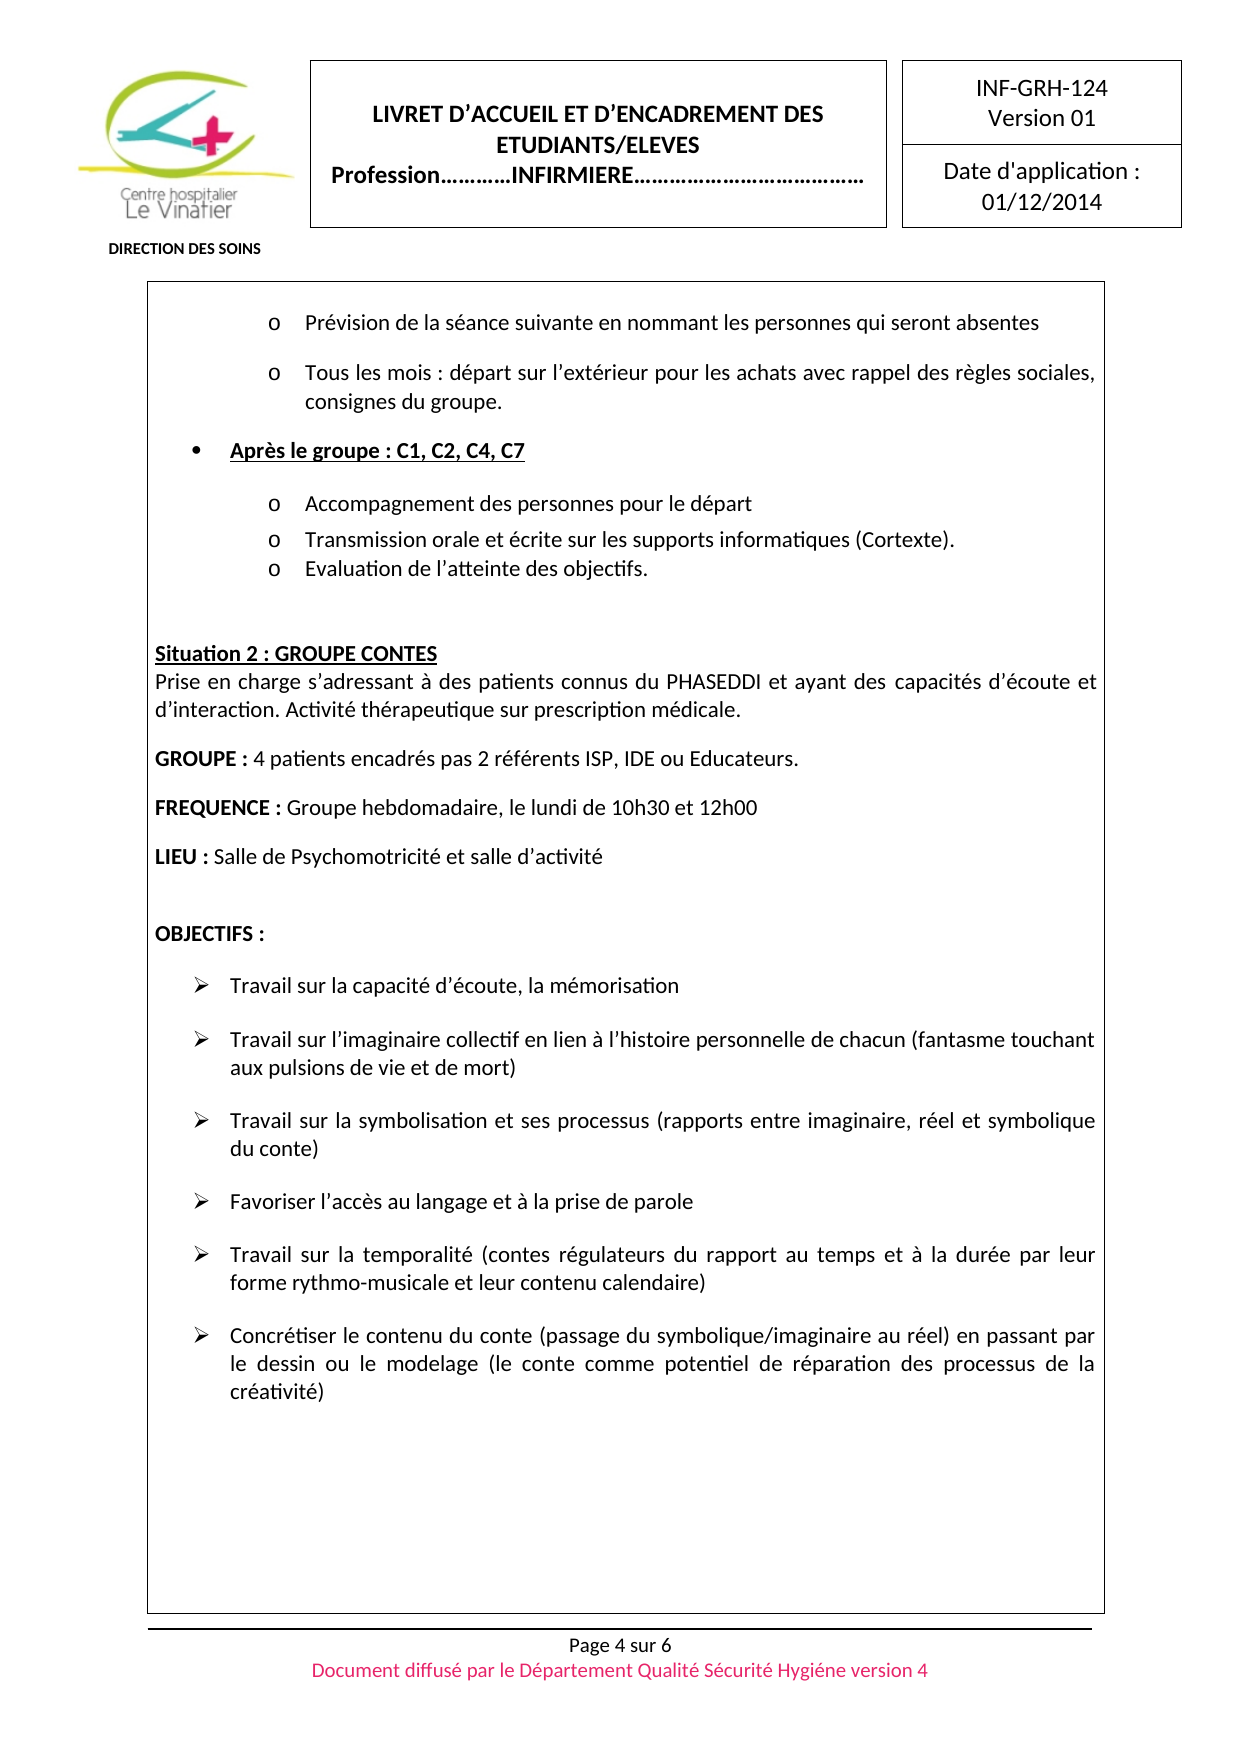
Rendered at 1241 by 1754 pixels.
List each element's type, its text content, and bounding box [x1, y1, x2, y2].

picture [74, 62, 295, 227]
